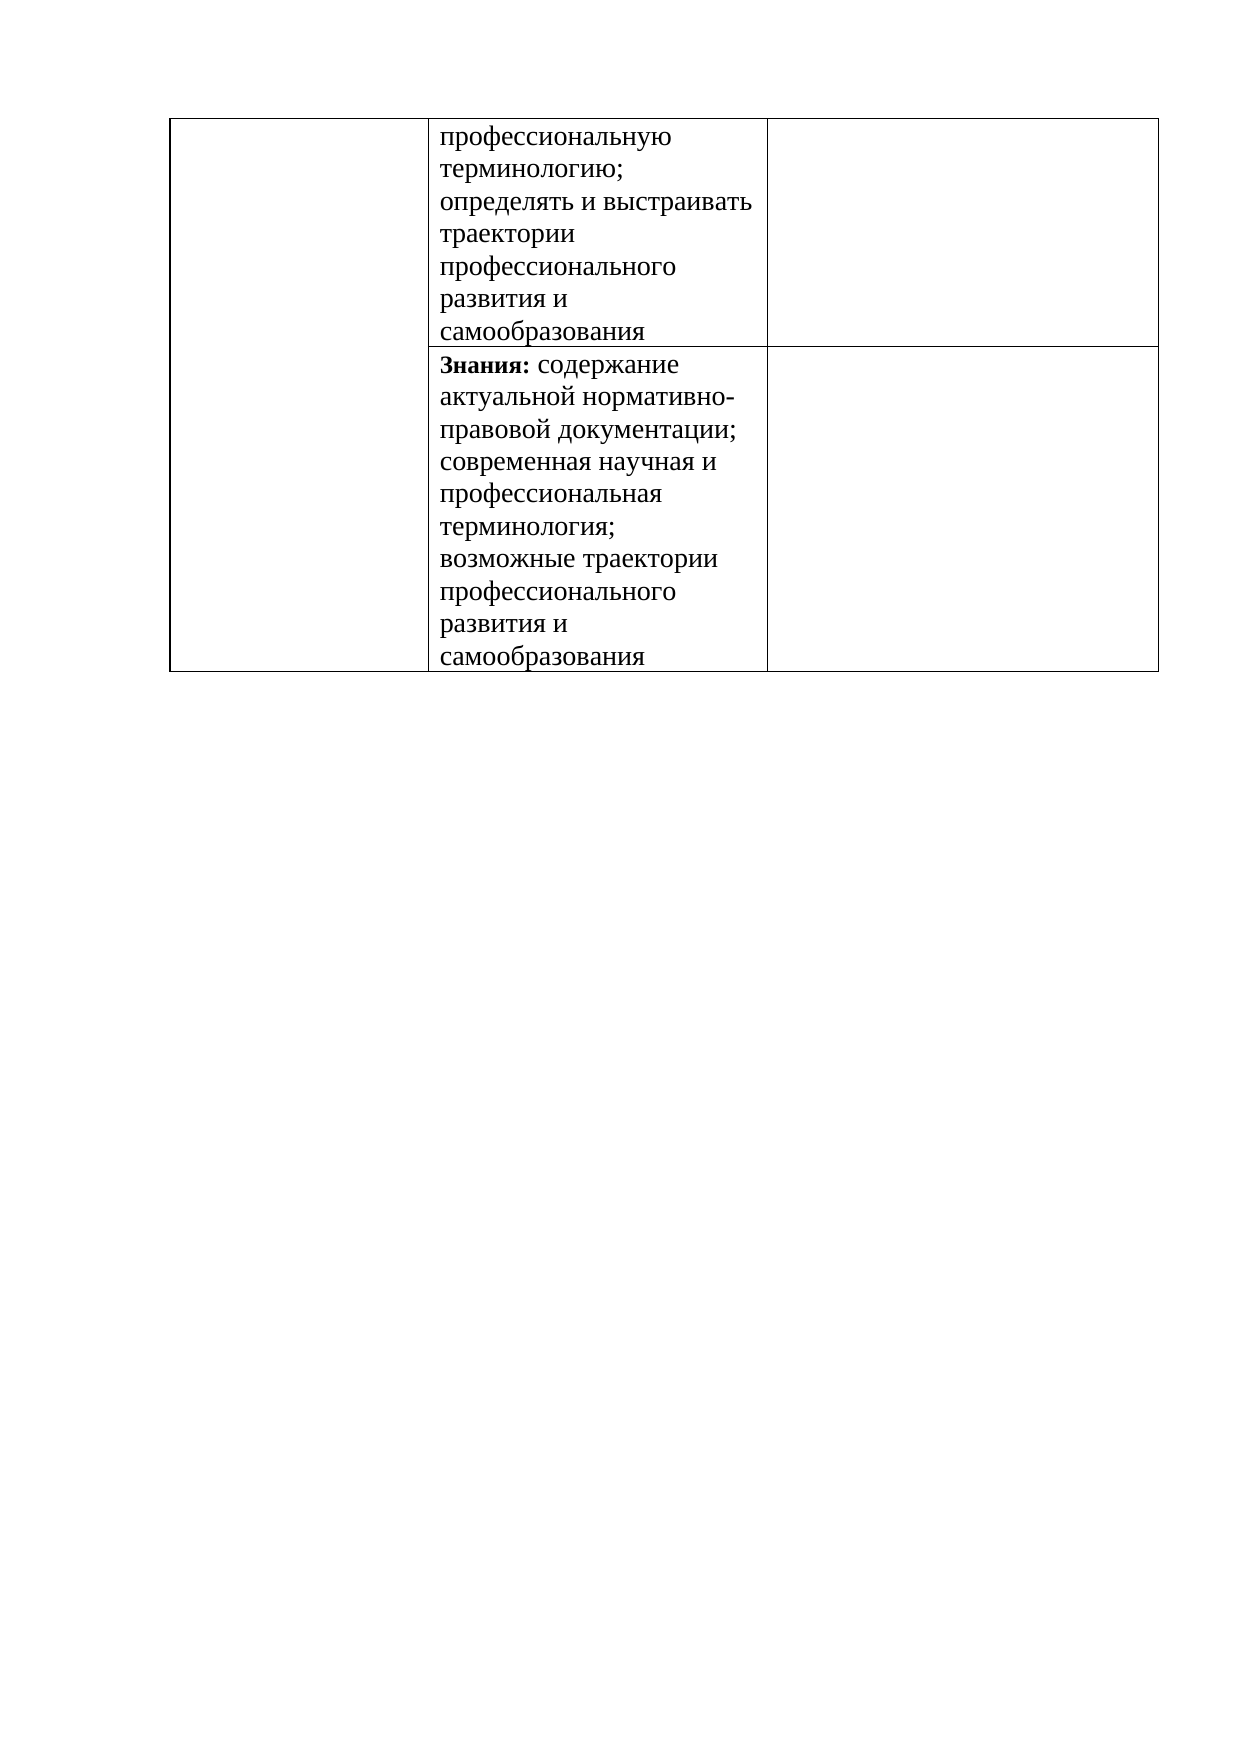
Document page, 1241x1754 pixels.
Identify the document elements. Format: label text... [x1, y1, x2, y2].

table_cell Знания: содержание актуальной нормативно-правовой документации; современная научная и профессиональная терминология; возможные траектории профессионального развития и самообразования [429, 347, 767, 671]
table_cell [171, 119, 428, 671]
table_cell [768, 119, 1158, 346]
table_cell [768, 347, 1158, 671]
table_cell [429, 119, 767, 346]
